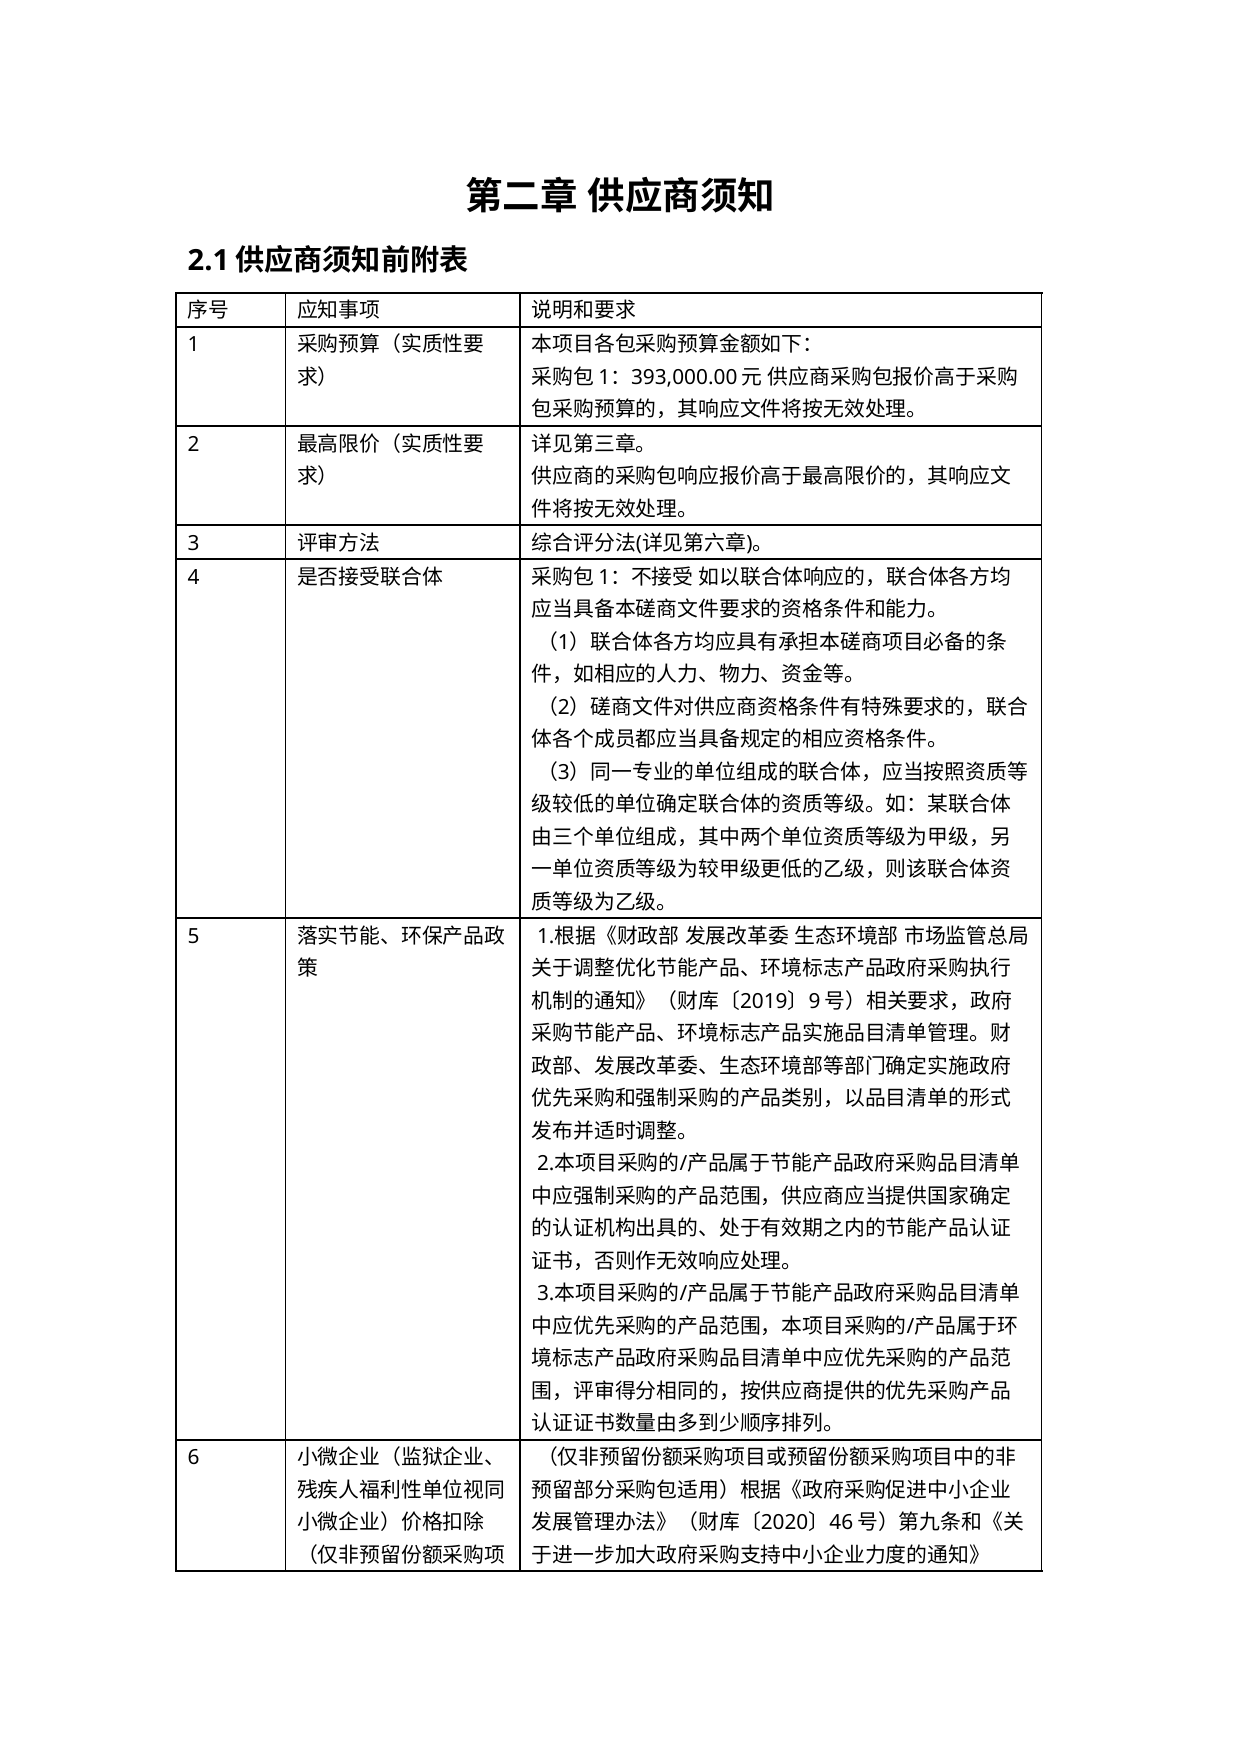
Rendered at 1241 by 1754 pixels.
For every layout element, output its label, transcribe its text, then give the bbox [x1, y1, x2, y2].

table_cell 2 [177, 427, 285, 524]
table_cell 本项目各包采购预算金额如下： 采购包1：393,000.00元 供应商采购包报价高于采购包采购预算的，其响应文件将按无效处理。 [521, 328, 1041, 425]
text 2.1供应商须知前附表 [187, 227, 1053, 292]
table_cell 1 [177, 328, 285, 425]
table_cell 最高限价（实质性要求） [286, 427, 519, 524]
text 第二章 供应商须知 [187, 162, 1053, 227]
table_cell 评审方法 [286, 526, 519, 558]
table_header 序号 [177, 294, 285, 326]
table_cell 是否接受联合体 [286, 560, 519, 917]
table_cell 3 [177, 526, 285, 558]
table_header 应知事项 [286, 294, 519, 326]
table_header 说明和要求 [521, 294, 1041, 326]
table_cell 采购预算（实质性要求） [286, 328, 519, 425]
table_cell 综合评分法(详见第六章)。 [521, 526, 1041, 558]
table_cell 1.根据《财政部 发展改革委 生态环境部 市场监管总局关于调整优化节能产品、环境标志产品政府采购执行机制的通知》（财库〔2019〕9号）相关要求，政府采购节能产品、环境标志产品实施品目清单管理。财政部、发展改革委、生态环境部等部门确定实施政府优先采购和强制采购的产品类别，以品目清单的形式发布并适时调整。 2.本项目采购的/产品属于节能产品政府采购品目清单中应强制采购的产品范围，供应商应当提供国家确定的认证机构出具的、处于有效期之内的节能产品认证证书，否则作无效响应处理。 3.本项目采购的/产品属于节能产品政府采购品目清单中应优先采购的产品范围，本项目采购的/产品属于环境标志产品政府采购品目清单中应优先采购的产品范围，评审得分相同的，按供应商提供的优先采购产品认证证书数量由多到少顺序排列。 [521, 919, 1041, 1439]
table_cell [286, 1441, 519, 1570]
table_cell 4 [177, 560, 285, 917]
table_cell 5 [177, 919, 285, 1439]
table_cell 详见第三章。 供应商的采购包响应报价高于最高限价的，其响应文件将按无效处理。 [521, 427, 1041, 524]
table_cell 采购包1：不接受 如以联合体响应的，联合体各方均应当具备本磋商文件要求的资格条件和能力。 （1）联合体各方均应具有承担本磋商项目必备的条件，如相应的人力、物力、资金等。 （2）磋商文件对供应商资格条件有特殊要求的，联合体各个成员都应当具备规定的相应资格条件。 （3）同一专业的单位组成的联合体，应当按照资质等级较低的单位确定联合体的资质等级。如：某联合体由三个单位组成，其中两个单位资质等级为甲级，另一单位资质等级为较甲级更低的乙级，则该联合体资质等级为乙级。 [521, 560, 1041, 917]
table_cell 6 [177, 1441, 285, 1570]
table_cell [521, 1441, 1041, 1570]
table_cell 落实节能、环保产品政策 [286, 919, 519, 1439]
